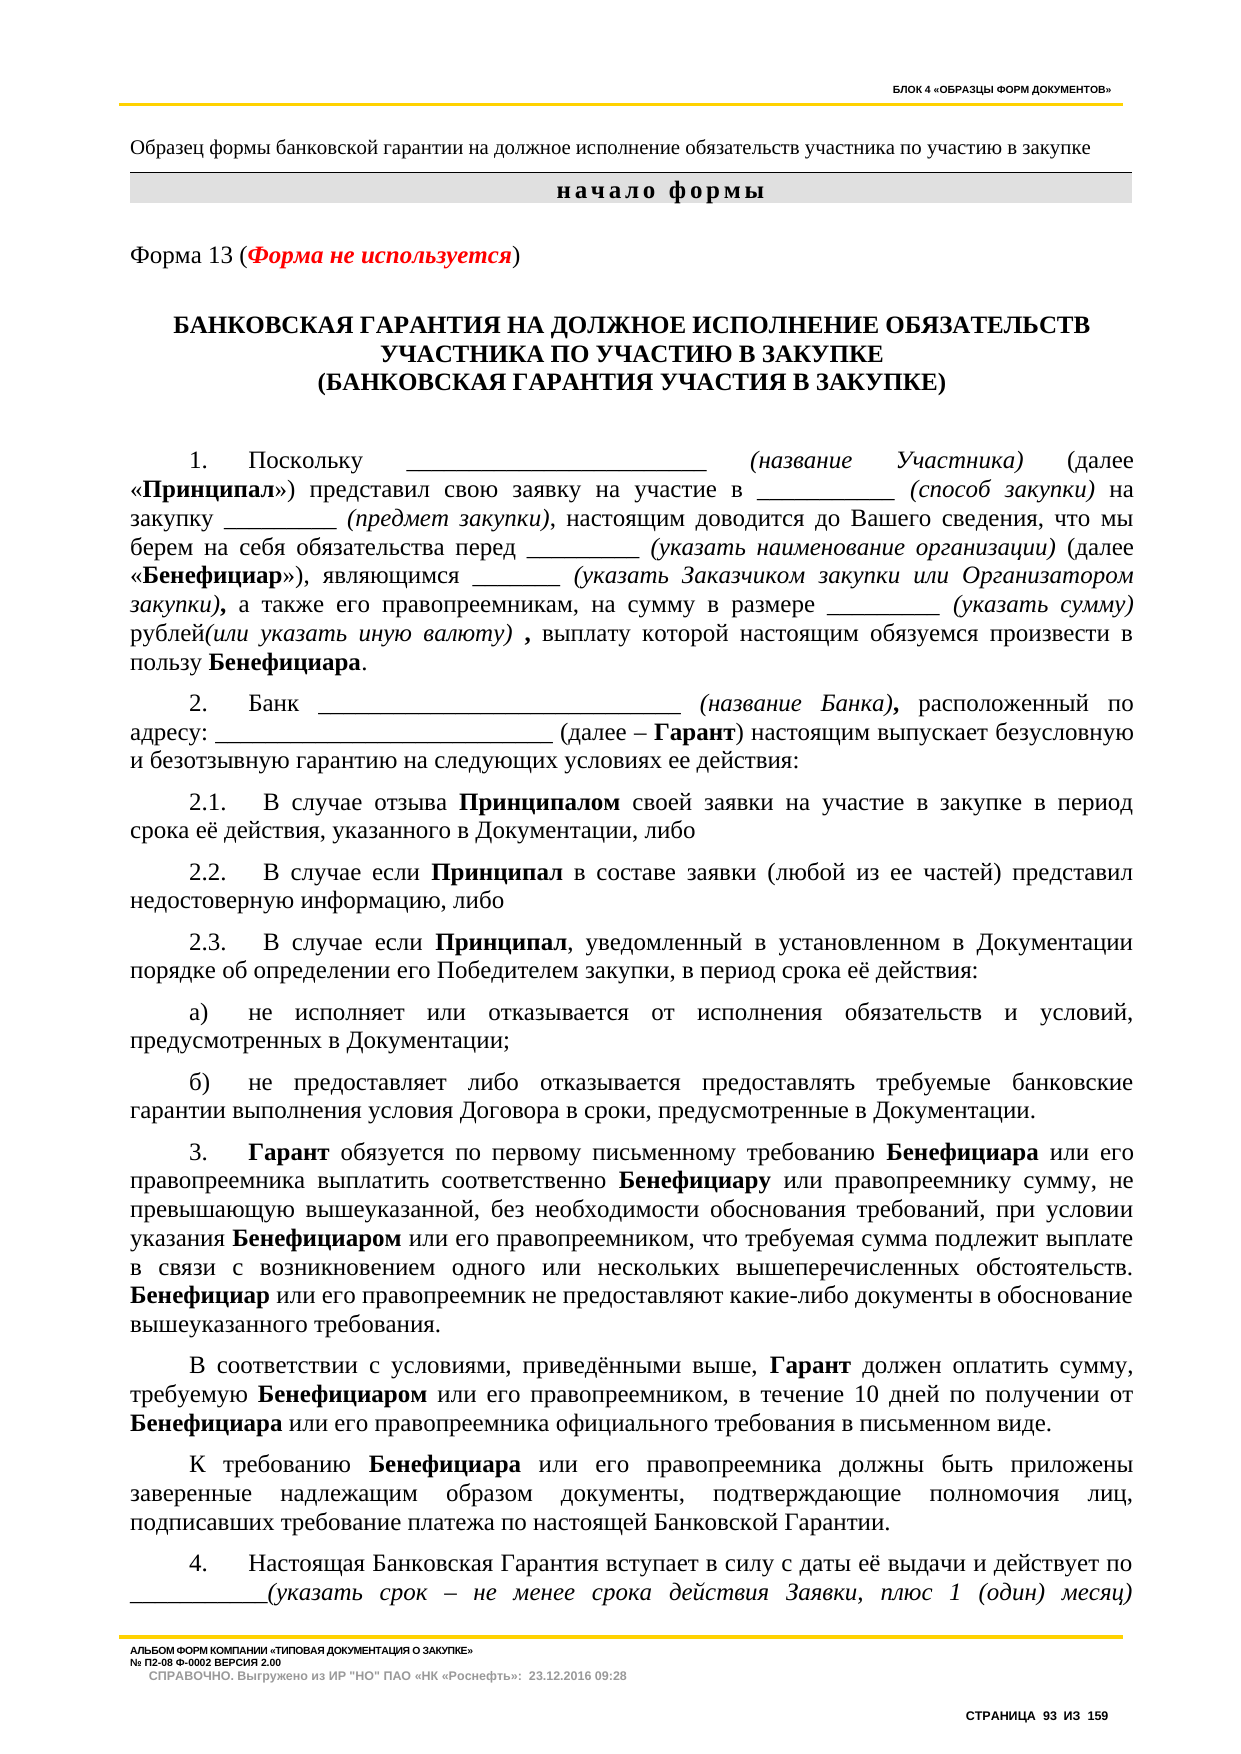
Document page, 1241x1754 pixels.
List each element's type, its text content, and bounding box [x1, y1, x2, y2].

text Образец формы банковской гарантии на должное исполнение обязательств участника по участию в закупке [130, 135, 1134, 159]
text В соответствии с условиями, приведёнными выше, Гарант должен оплатить сумму, требуемую Бенефициаром или его правопреемником, в течение 10 дней по получении от Бенефициара или его правопреемника официального требования в письменном виде. [130, 1350, 1134, 1437]
list В случае если Принципал, уведомленный в установленном в Документации порядке об определении его Победителем закупки, в период срока её действия: [130, 927, 1134, 984]
text Форма 13 (Форма не используется) [130, 240, 1134, 269]
list Поскольку ________________________ (название Участника) (далее «Принципал») представил свою заявку на участие в ___________ (способ закупки) на закупку _________ (предмет закупки), настоящим доводится до Вашего сведения, что мы берем на себя обязательства перед _________ (указать наименование организации) (далее «Бенефициар»), являющимся _______ (указать Заказчиком закупки или Организатором закупки), а также его правопреемникам, на сумму в размере _________ (указать сумму) рублей(или указать иную валюту) , выплату которой настоящим обязуемся произвести в пользу Бенефициара. [130, 445, 1134, 675]
list Банк _____________________________ (название Банка), расположенный по адресу: ___________________________ (далее – Гарант) настоящим выпускает безусловную и безотзывную гарантию на следующих условиях ее действия: [130, 688, 1134, 774]
list не исполняет или отказывается от исполнения обязательств и условий, предусмотренных в Документации; [130, 997, 1134, 1054]
text (банковская гарантия участия в закупке) [130, 367, 1134, 396]
text Банковская гарантия на должное исполнение обязательств участника по участию в закупке [130, 310, 1134, 367]
text начало формы [130, 173, 1132, 203]
list В случае отзыва Принципалом своей заявки на участие в закупке в период срока её действия, указанного в Документации, либо [130, 787, 1134, 844]
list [130, 1548, 1134, 1605]
list не предоставляет либо отказывается предоставлять требуемые банковские гарантии выполнения условия Договора в сроки, предусмотренные в Документации. [130, 1067, 1134, 1124]
list Гарант обязуется по первому письменному требованию Бенефициара или его правопреемника выплатить соответственно Бенефициару или правопреемнику сумму, не превышающую вышеуказанной, без необходимости обоснования требований, при условии указания Бенефициаром или его правопреемником, что требуемая сумма подлежит выплате в связи с возникновением одного или нескольких вышеперечисленных обстоятельств. Бенефициар или его правопреемник не предоставляют какие-либо документы в обоснование вышеуказанного требования. [130, 1137, 1134, 1338]
text К требованию Бенефициара или его правопреемника должны быть приложены заверенные надлежащим образом документы, подтверждающие полномочия лиц, подписавших требование платежа по настоящей Банковской Гарантии. [130, 1449, 1134, 1535]
list В случае если Принципал в составе заявки (любой из ее частей) представил недостоверную информацию, либо [130, 857, 1134, 914]
